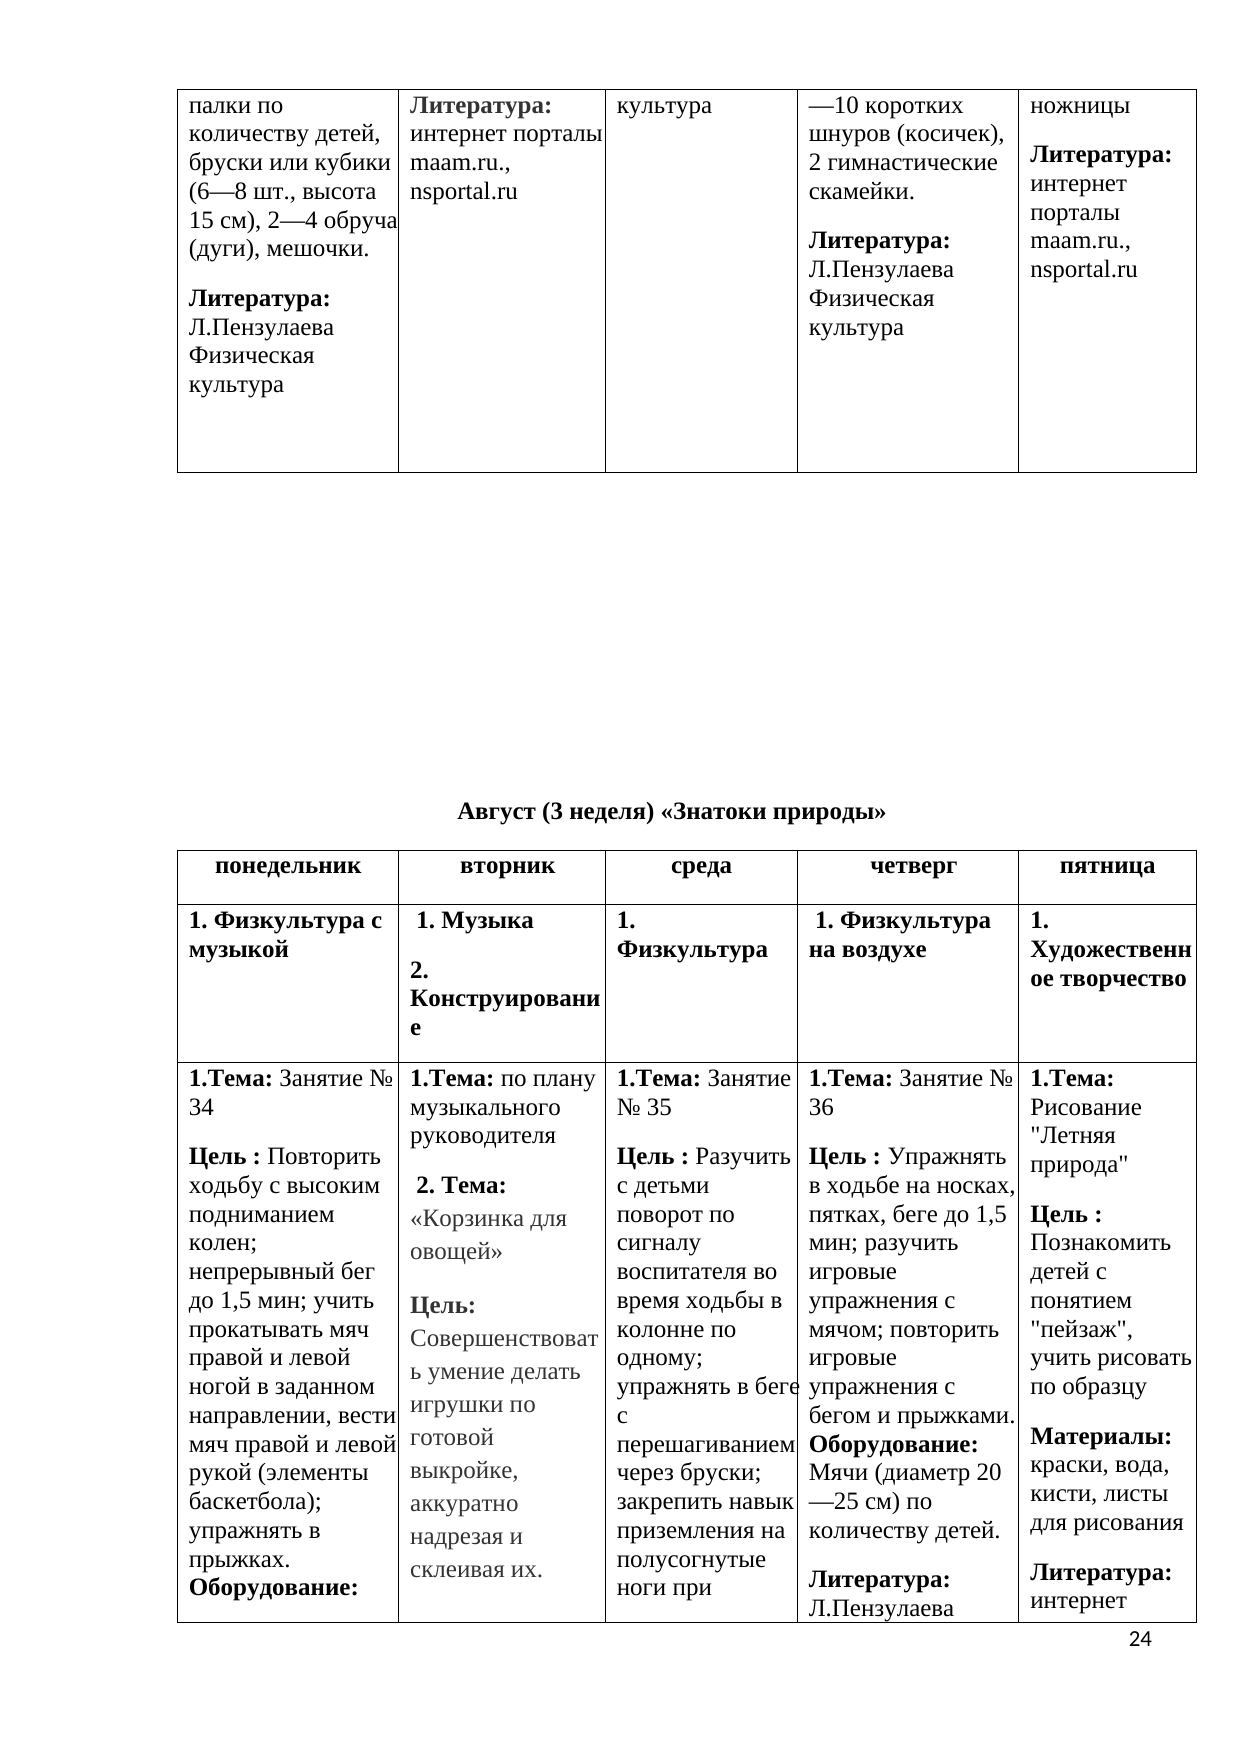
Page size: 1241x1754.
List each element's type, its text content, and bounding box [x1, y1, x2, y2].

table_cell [606, 90, 797, 472]
table_header четверг [798, 851, 1018, 904]
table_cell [399, 90, 605, 472]
table_cell 1. Музыка 2. Конструирование [399, 905, 605, 1062]
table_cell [798, 1063, 1018, 1622]
table_cell 1. Физкультура [606, 905, 797, 1062]
table_header пятница [1019, 851, 1196, 904]
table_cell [1019, 90, 1196, 472]
table_header среда [606, 851, 797, 904]
table_header понедельник [178, 851, 398, 904]
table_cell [178, 1063, 398, 1622]
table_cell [178, 90, 398, 472]
table_cell 1. Физкультура на воздухе [798, 905, 1018, 1062]
table_cell 1. Художественное творчество [1019, 905, 1196, 1062]
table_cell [606, 1063, 797, 1622]
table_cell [1019, 1063, 1196, 1622]
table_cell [798, 90, 1018, 472]
text Август (3 неделя) «Знатоки природы» [192, 796, 1152, 824]
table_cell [399, 1063, 605, 1622]
table_header вторник [399, 851, 605, 904]
table_cell 1. Физкультура с музыкой [178, 905, 398, 1062]
